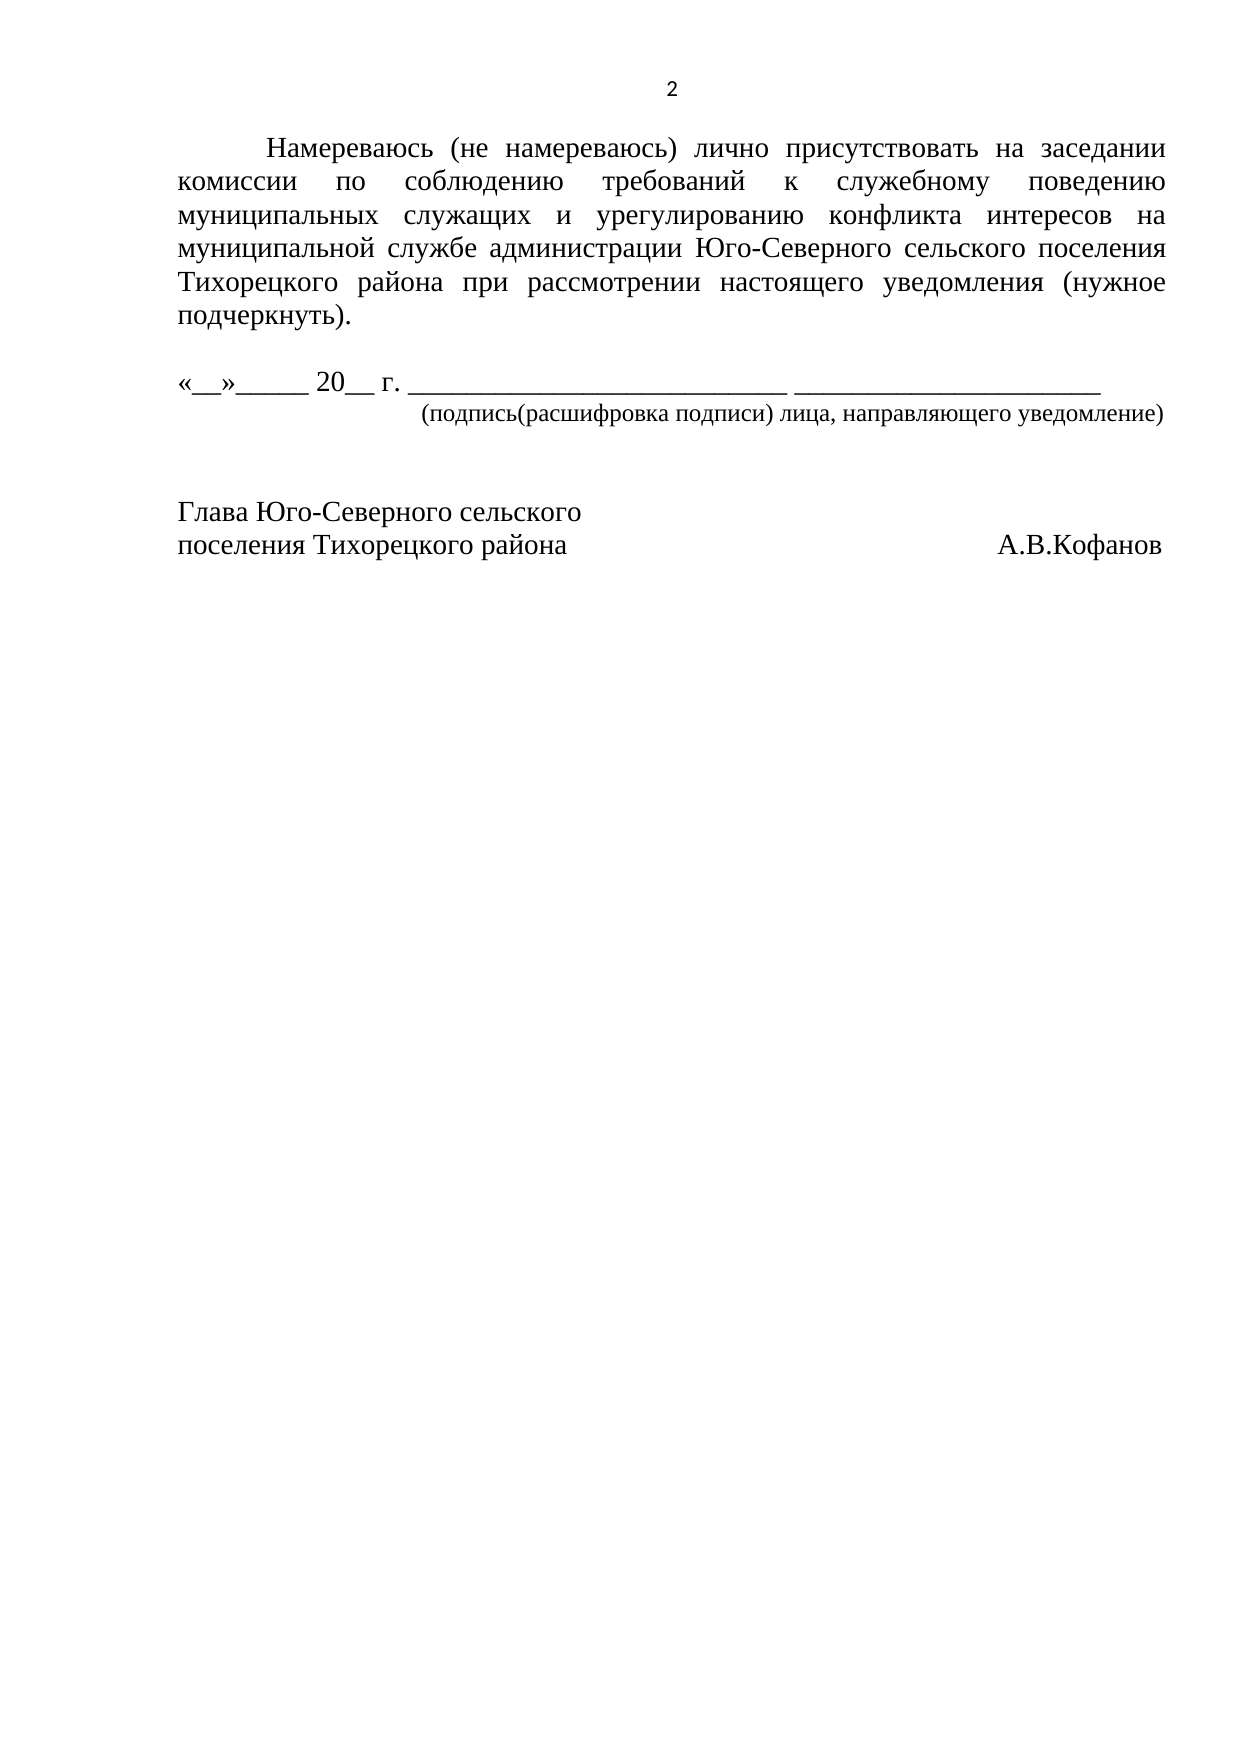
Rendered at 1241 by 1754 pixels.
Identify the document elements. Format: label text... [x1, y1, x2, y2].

text поселения Тихорецкого района А.В.Кофанов [177, 527, 1167, 561]
text (подпись(расшифровка подписи) лица, направляющего уведомление) [177, 398, 1167, 427]
text Глава Юго-Северного сельского [177, 494, 1167, 527]
text Намереваюсь (не намереваюсь) лично присутствовать на заседании комиссии по соблюдению требований к служебному поведению муниципальных служащих и урегулированию конфликта интересов на муниципальной службе администрации Юго-Северного сельского поселения Тихорецкого района при рассмотрении настоящего уведомления (нужное подчеркнуть). [177, 130, 1167, 331]
text «__»_____ 20__ г. __________________________ _____________________ [177, 364, 1167, 398]
